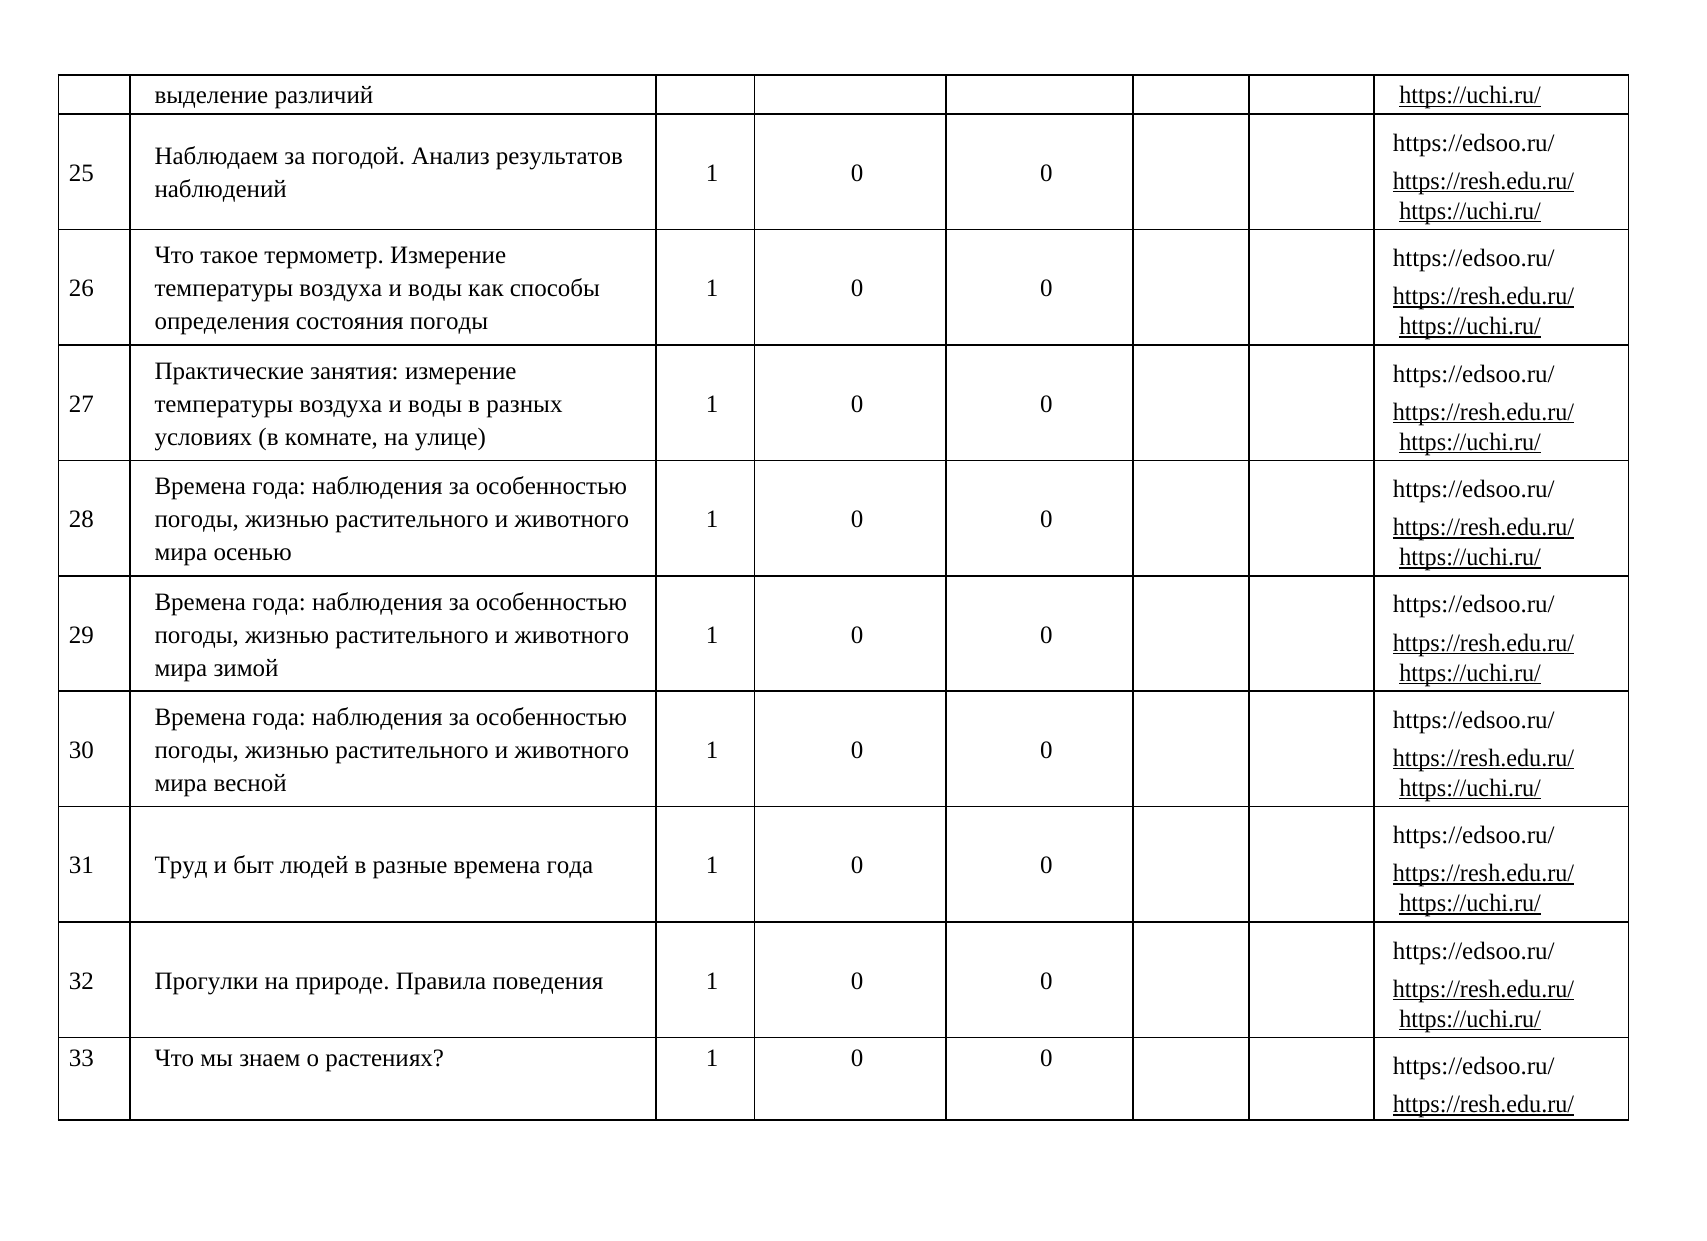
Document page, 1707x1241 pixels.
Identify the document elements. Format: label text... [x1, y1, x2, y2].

table_cell [1134, 692, 1248, 806]
table_cell 1 [657, 807, 754, 921]
table_cell 0 [755, 76, 945, 113]
table_cell [1250, 346, 1373, 459]
table_cell 0 [755, 1038, 945, 1119]
table_cell 1 [657, 346, 754, 459]
table_cell Времена года: наблюдения за особенностью погоды, жизнью растительного и животного мира осенью [131, 461, 655, 575]
table_cell 0 [947, 230, 1132, 344]
table_cell 0 [755, 692, 945, 806]
table_cell 31 [59, 807, 129, 921]
table_cell [1134, 807, 1248, 921]
table_cell [1134, 461, 1248, 575]
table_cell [1375, 1038, 1628, 1119]
table_cell 0 [755, 461, 945, 575]
table_cell Труд и быт людей в разные времена года [131, 807, 655, 921]
table_cell 27 [59, 346, 129, 459]
table_cell 0 [947, 115, 1132, 229]
table_cell Времена года: наблюдения за особенностью погоды, жизнью растительного и животного мира весной [131, 692, 655, 806]
table_cell https://edsoo.ru/ https://resh.edu.ru/ https://uchi.ru/ [1375, 577, 1628, 690]
table_cell 29 [59, 577, 129, 690]
table_cell 0 [947, 923, 1132, 1037]
table_cell 1 [657, 230, 754, 344]
table_cell [1134, 230, 1248, 344]
table_cell [1250, 692, 1373, 806]
table_cell https://edsoo.ru/ https://resh.edu.ru/ https://uchi.ru/ [1375, 230, 1628, 344]
table_cell https://edsoo.ru/ https://resh.edu.ru/ https://uchi.ru/ [1375, 346, 1628, 459]
table_cell 33 [59, 1038, 129, 1119]
table_cell 25 [59, 115, 129, 229]
table_cell Что такое термометр. Измерение температуры воздуха и воды как способы определения состояния погоды [131, 230, 655, 344]
table_cell Времена года: наблюдения за особенностью погоды, жизнью растительного и животного мира зимой [131, 577, 655, 690]
table_cell 1 [657, 692, 754, 806]
table_cell [1250, 230, 1373, 344]
table_cell [1134, 115, 1248, 229]
table_cell 0 [947, 807, 1132, 921]
table_cell 28 [59, 461, 129, 575]
table_cell 0 [755, 346, 945, 459]
table_cell 0 [947, 577, 1132, 690]
table_cell 24 [59, 76, 129, 113]
table_cell [1250, 115, 1373, 229]
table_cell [1375, 923, 1628, 1037]
table_cell 1 [657, 76, 754, 113]
table_cell [1134, 923, 1248, 1037]
table_cell Прогулки на природе. Правила поведения [131, 923, 655, 1037]
table_cell Практические занятия: измерение температуры воздуха и воды в разных условиях (в комнате, на улице) [131, 346, 655, 459]
table_cell [1250, 923, 1373, 1037]
table_cell 1 [657, 1038, 754, 1119]
table_cell Наблюдаем за погодой. Анализ результатов наблюдений [131, 115, 655, 229]
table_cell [131, 76, 655, 113]
table_cell 32 [59, 923, 129, 1037]
table_cell 0 [755, 923, 945, 1037]
table_cell 0 [947, 692, 1132, 806]
table_cell [1250, 461, 1373, 575]
table_cell 0 [947, 1038, 1132, 1119]
table_cell 1 [657, 577, 754, 690]
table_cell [131, 1038, 655, 1119]
table_cell [1250, 1038, 1373, 1119]
table_cell [1250, 807, 1373, 921]
table_cell 1 [657, 923, 754, 1037]
table_cell 26 [59, 230, 129, 344]
table_cell 0 [755, 807, 945, 921]
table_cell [1375, 76, 1628, 113]
table_cell [1134, 577, 1248, 690]
table_cell 30 [59, 692, 129, 806]
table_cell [1375, 115, 1628, 229]
table_cell 0 [947, 346, 1132, 459]
table_cell https://edsoo.ru/ https://resh.edu.ru/ https://uchi.ru/ [1375, 692, 1628, 806]
table_cell 1 [657, 115, 754, 229]
table_cell 0 [755, 230, 945, 344]
table_cell [1134, 76, 1248, 113]
table_cell https://edsoo.ru/ https://resh.edu.ru/ https://uchi.ru/ [1375, 807, 1628, 921]
table_cell https://edsoo.ru/ https://resh.edu.ru/ https://uchi.ru/ [1375, 461, 1628, 575]
table_cell [1250, 76, 1373, 113]
table_cell 1 [657, 461, 754, 575]
table_cell [1134, 1038, 1248, 1119]
table_cell 0 [755, 115, 945, 229]
table_cell 0 [947, 76, 1132, 113]
table_cell 0 [755, 577, 945, 690]
table_cell [1134, 346, 1248, 459]
table_cell 0 [947, 461, 1132, 575]
table_cell [1250, 577, 1373, 690]
